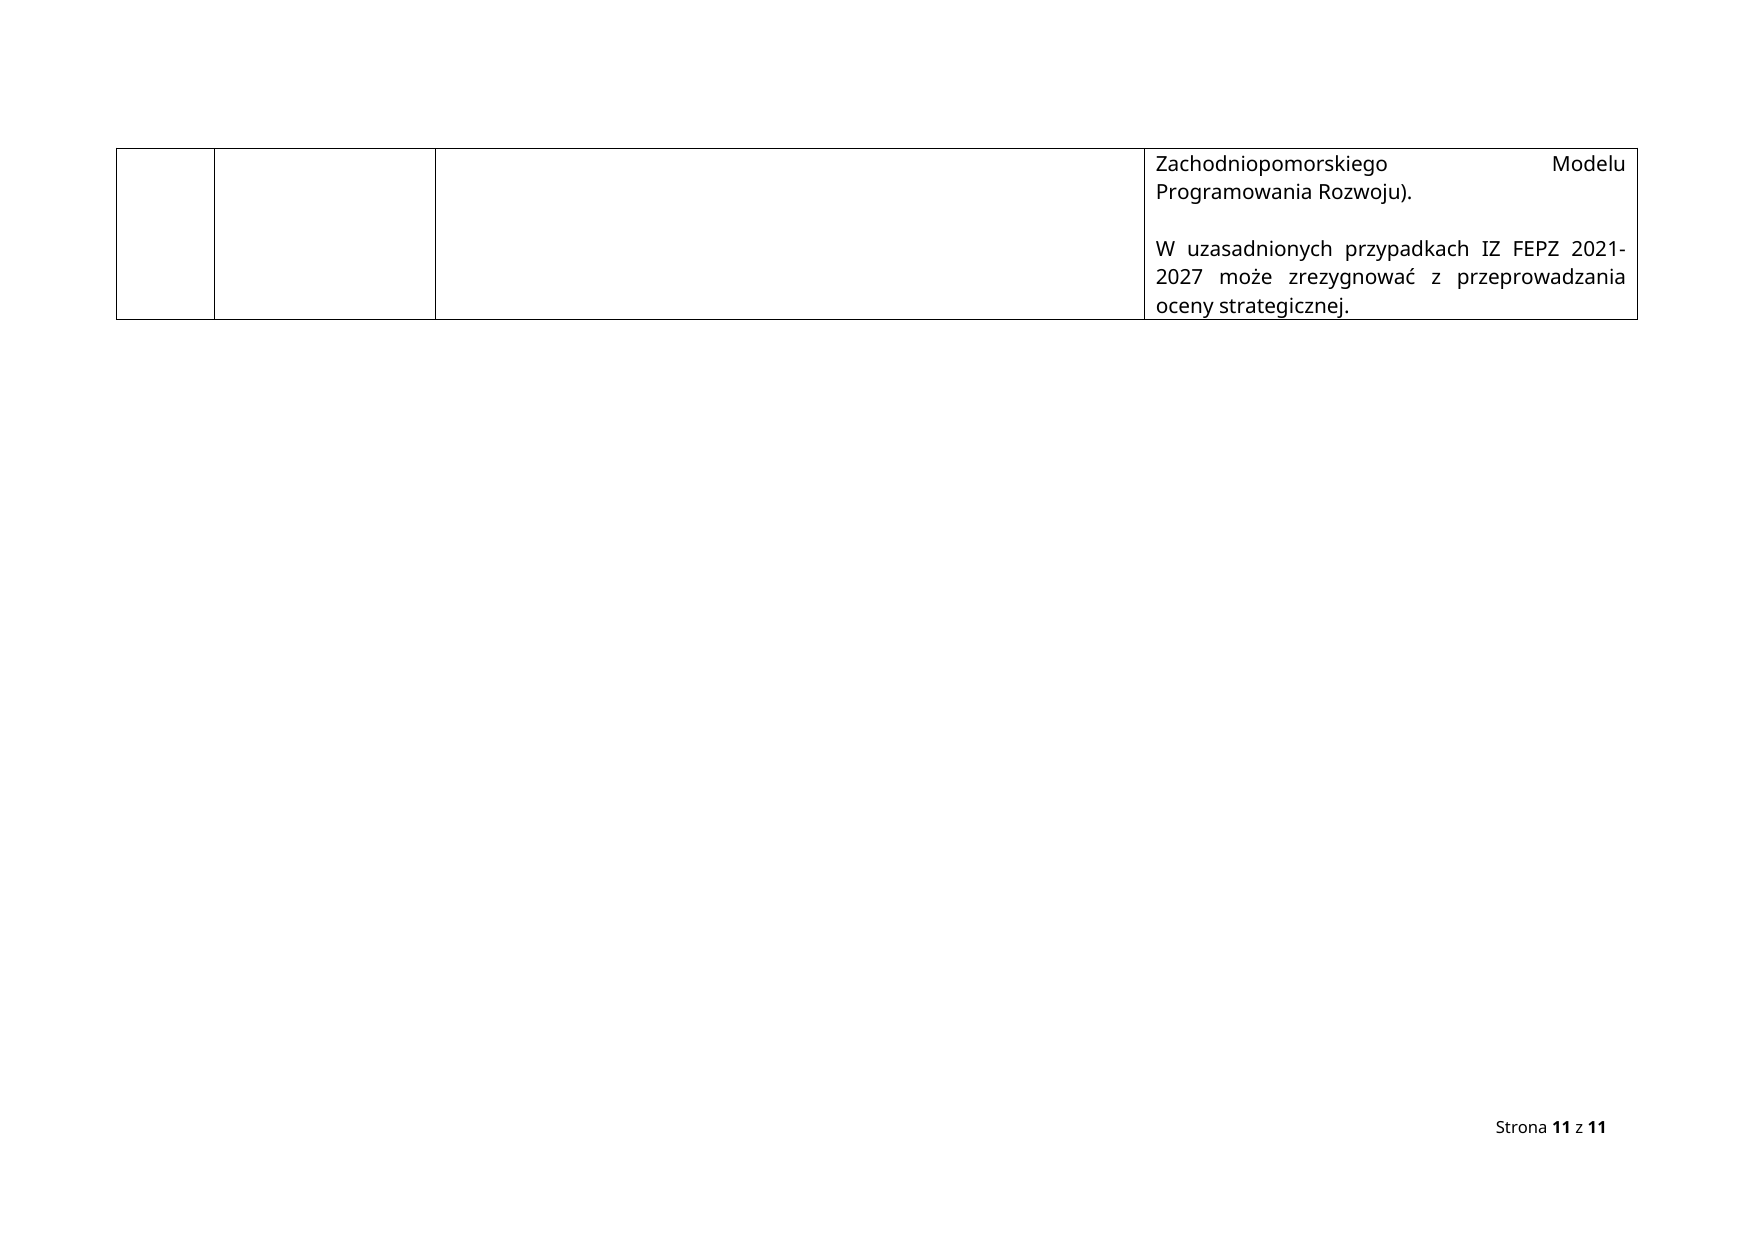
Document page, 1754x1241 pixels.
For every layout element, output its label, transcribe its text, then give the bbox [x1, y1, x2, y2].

table_cell 1. [117, 149, 214, 319]
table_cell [436, 149, 1144, 319]
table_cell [1145, 149, 1637, 319]
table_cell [215, 149, 435, 319]
